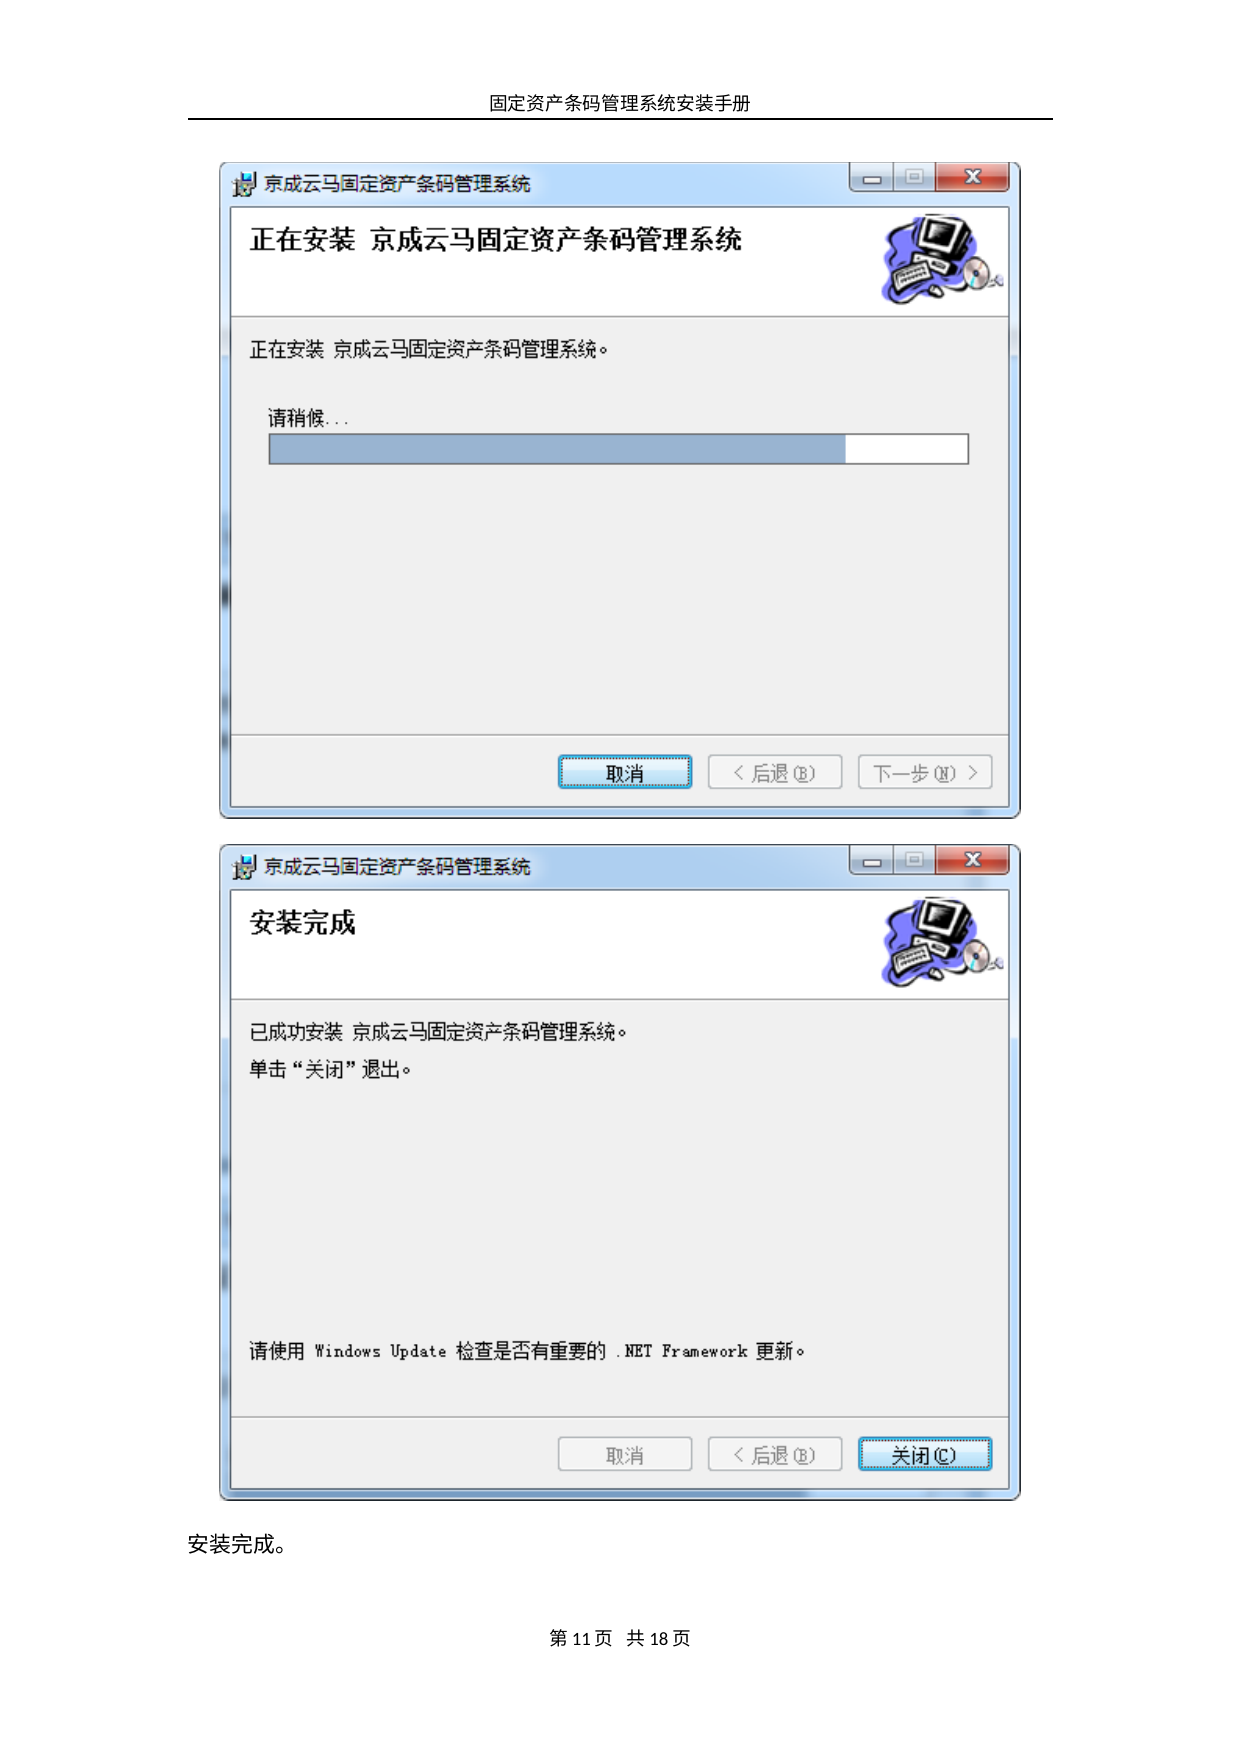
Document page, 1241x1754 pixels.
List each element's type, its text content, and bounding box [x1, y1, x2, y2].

text 安装完成。 [187, 1527, 1053, 1559]
picture [219, 844, 1021, 1501]
picture [219, 162, 1021, 819]
